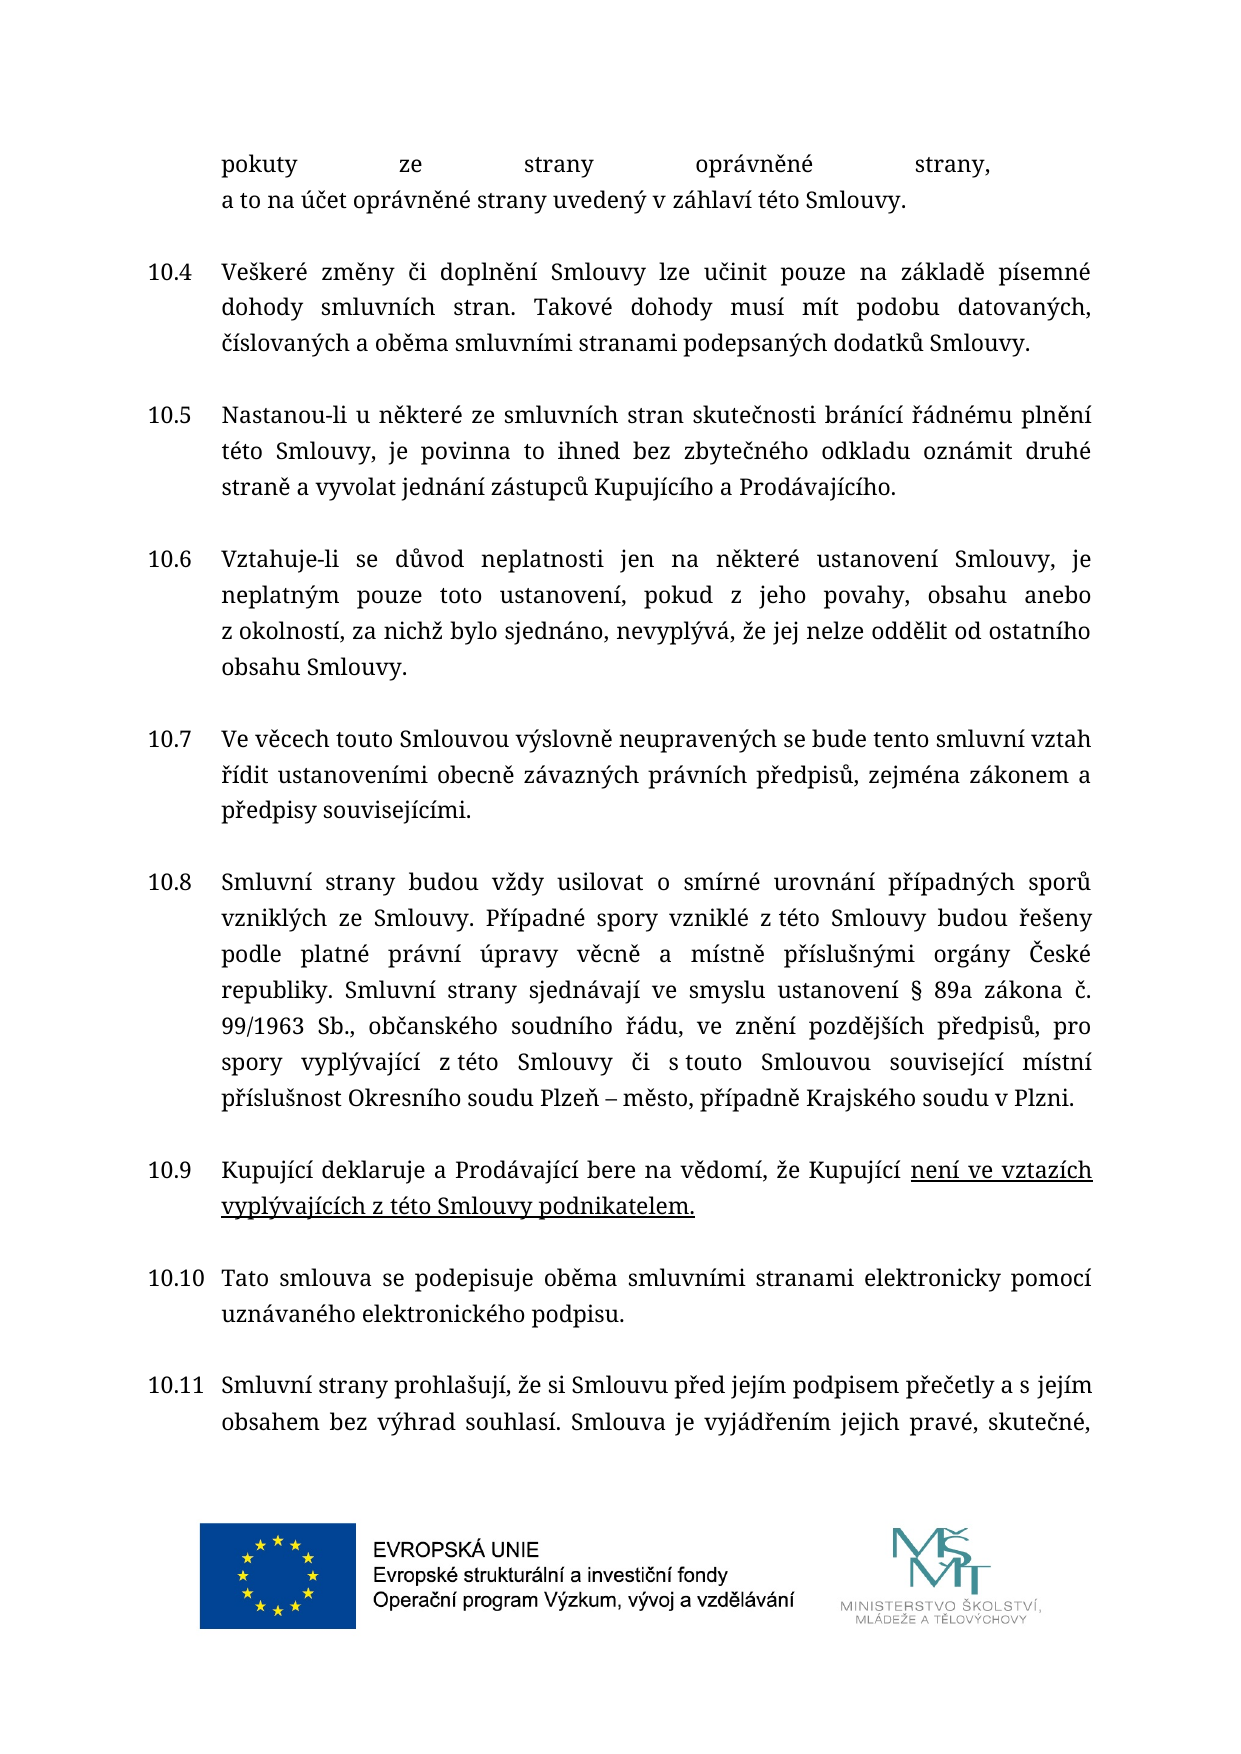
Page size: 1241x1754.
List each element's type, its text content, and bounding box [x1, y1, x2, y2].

text 10.8 Smluvní strany budou vždy usilovat o smírné urovnání případných sporů vzniklých ze Smlouvy. Případné spory vzniklé z této Smlouvy budou řešeny podle platné právní úpravy věcně a místně příslušnými orgány České republiky. Smluvní strany sjednávají ve smyslu ustanovení § 89a zákona č. 99/1963 Sb., občanského soudního řádu, ve znění pozdějších předpisů, pro spory vyplývající z této Smlouvy či s touto Smlouvou související místní příslušnost Okresního soudu Plzeň – město, případně Krajského soudu v Plzni. [148, 866, 1093, 1113]
text 10.7 Ve věcech touto Smlouvou výslovně neupravených se bude tento smluvní vztah řídit ustanoveními obecně závazných právních předpisů, zejména zákonem a předpisy souvisejícími. [148, 723, 1093, 826]
text 10.4 Veškeré změny či doplnění Smlouvy lze učinit pouze na základě písemné dohody smluvních stran. Takové dohody musí mít podobu datovaných, číslovaných a oběma smluvními stranami podepsaných dodatků Smlouvy. [148, 255, 1093, 358]
text 10.10 Tato smlouva se podepisuje oběma smluvními stranami elektronicky pomocí uznávaného elektronického podpisu. [148, 1262, 1093, 1329]
text 10.5 Nastanou-li u některé ze smluvních stran skutečnosti bránící řádnému plnění této Smlouvy, je povinna to ihned bez zbytečného odkladu oznámit druhé straně a vyvolat jednání zástupců Kupujícího a Prodávajícího. [148, 399, 1093, 502]
text 10.6 Vztahuje-li se důvod neplatnosti jen na některé ustanovení Smlouvy, je neplatným pouze toto ustanovení, pokud z jeho povahy, obsahu anebo z okolností, za nichž bylo sjednáno, nevyplývá, že jej nelze oddělit od ostatního obsahu Smlouvy. [148, 543, 1093, 682]
text 10.9 Kupující deklaruje a Prodávající bere na vědomí, že Kupující není ve vztazích vyplývajících z této Smlouvy podnikatelem. [148, 1154, 1093, 1221]
picture [147, 1470, 1093, 1681]
